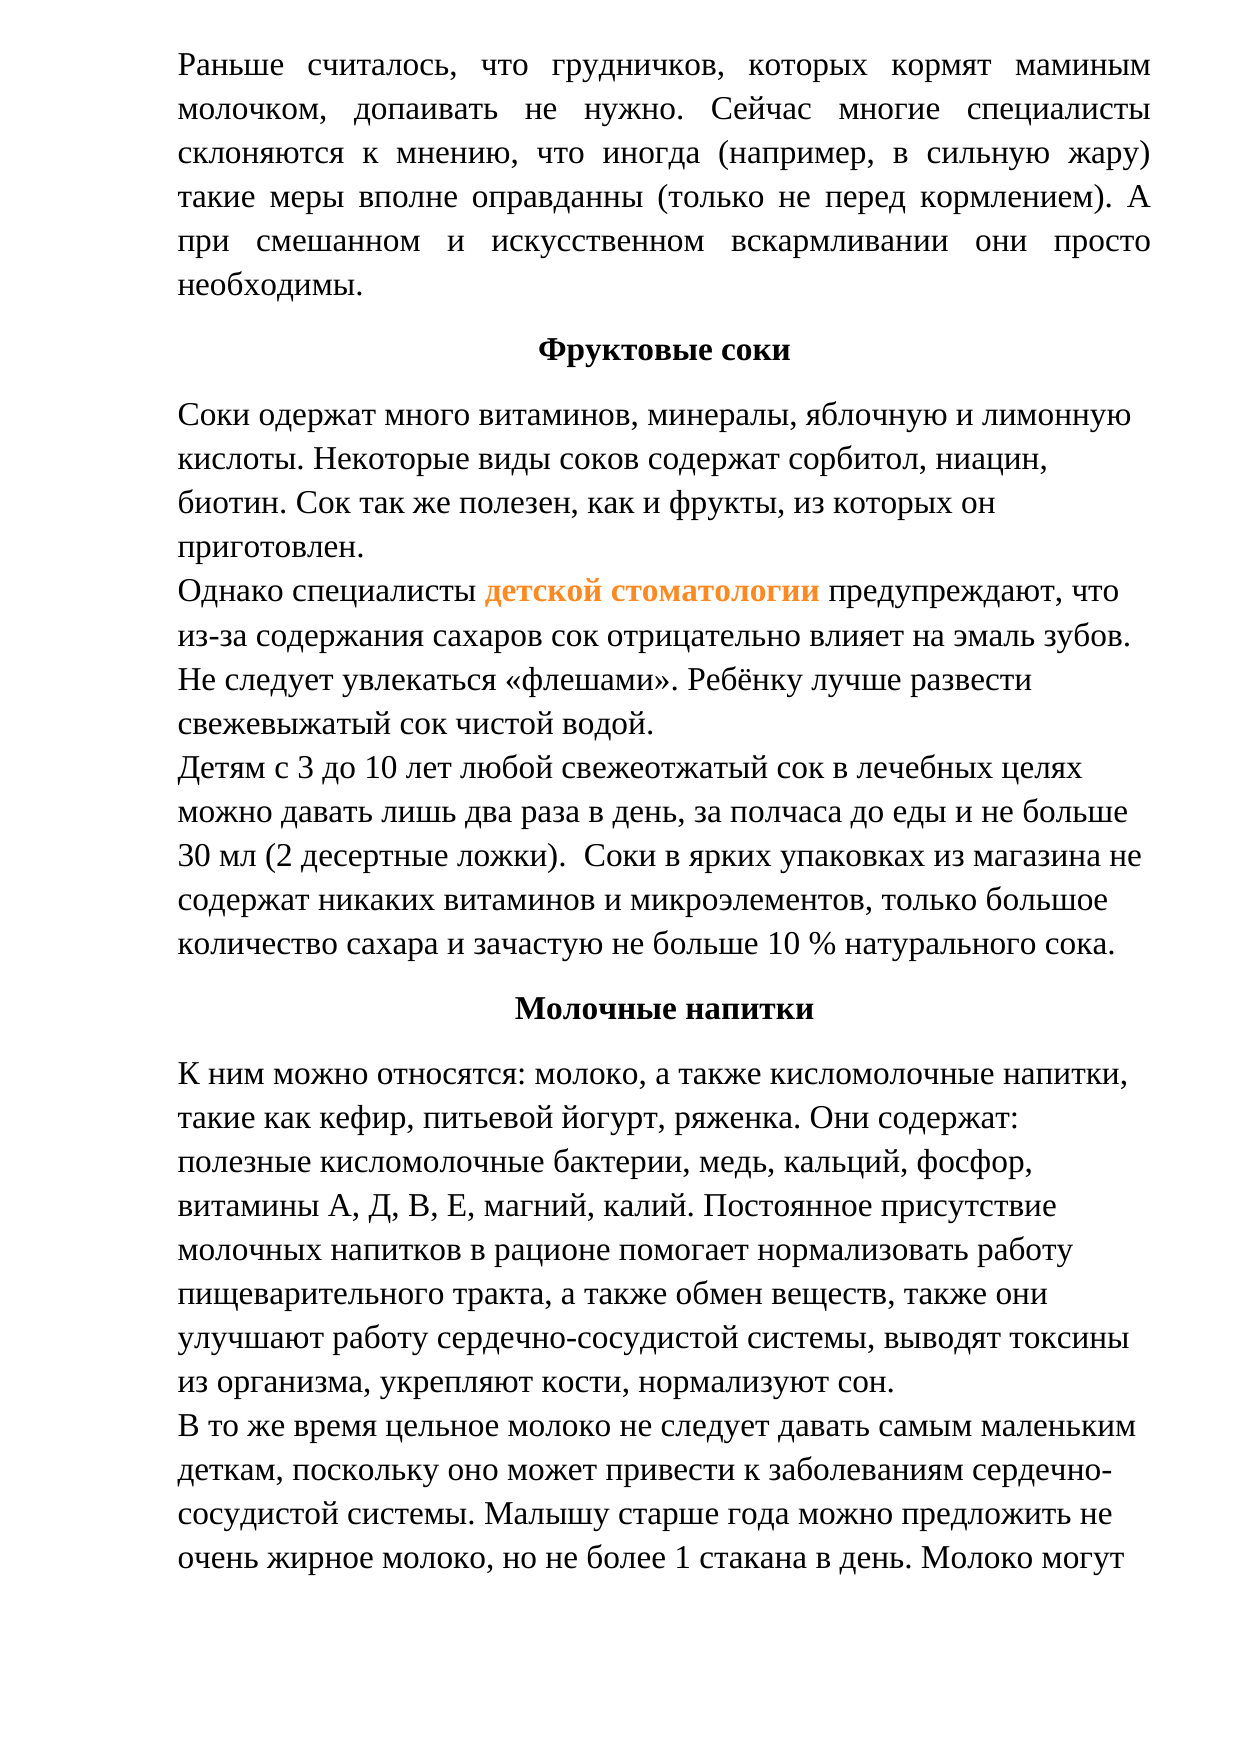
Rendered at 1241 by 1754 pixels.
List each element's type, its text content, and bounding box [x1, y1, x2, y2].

text Соки одержат много витаминов, минералы, яблочную и лимонную кислоты. Некоторые виды соков содержат сорбитол, ниацин, биотин. Сок так же полезен, как и фрукты, из которых он приготовлен. Однако специалисты детской стоматологии предупреждают, что из-за содержания сахаров сок отрицательно влияет на эмаль зубов. Не следует увлекаться «флешами». Ребёнку лучше развести свежевыжатый сок чистой водой. Детям с 3 до 10 лет любой свежеотжатый сок в лечебных целях можно давать лишь два раза в день, за полчаса до еды и не больше 30 мл (2 десертные ложки). Соки в ярких упаковках из магазина не содержат никаких витаминов и микроэлементов, только большое количество сахара и зачастую не больше 10 % натурального сока. [177, 394, 1152, 962]
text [177, 1053, 1152, 1576]
text Раньше считалось, что грудничков, которых кормят маминым молочком, допаивать не нужно. Сейчас многие специалисты склоняются к мнению, что иногда (например, в сильную жару) такие меры вполне оправданны (только не перед кормлением). А при смешанном и искусственном вскармливании они просто необходимы. [177, 44, 1152, 303]
text Фруктовые соки [177, 329, 1152, 368]
text Молочные напитки [177, 988, 1152, 1026]
